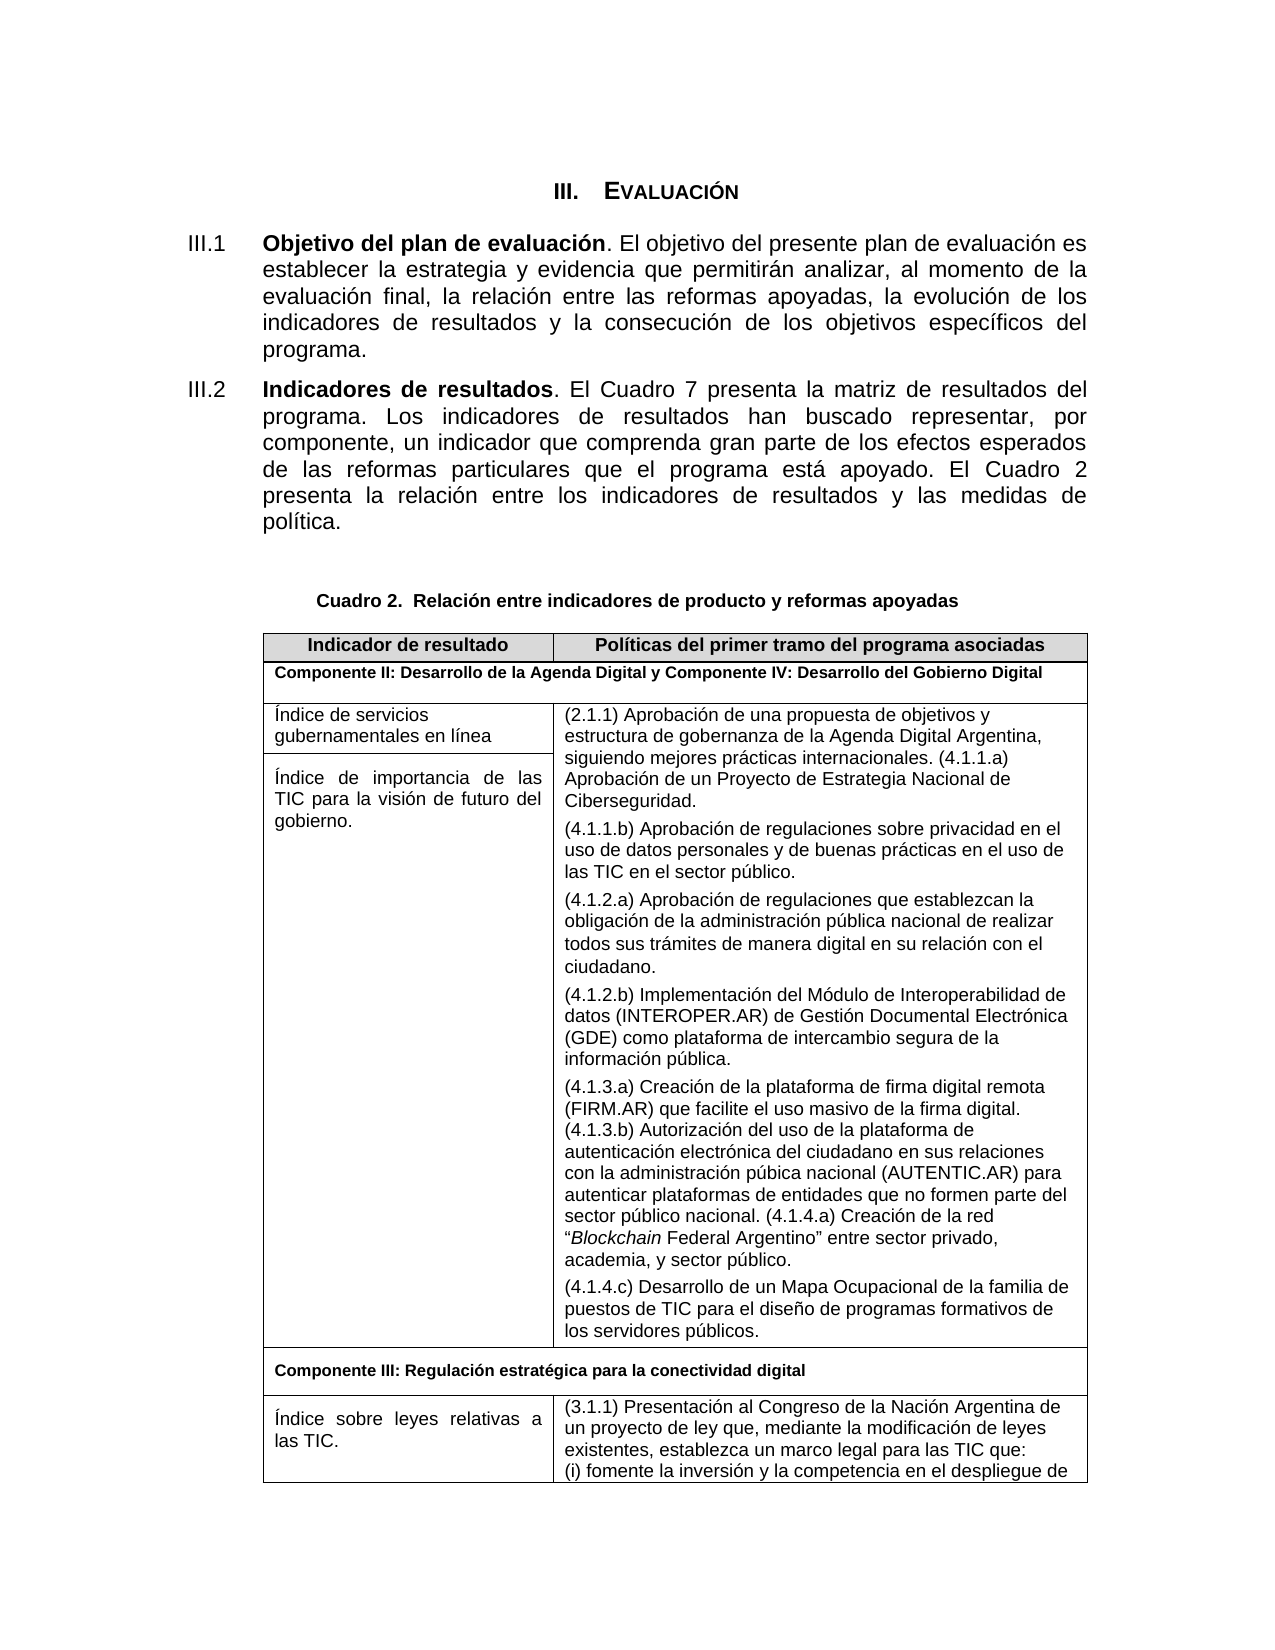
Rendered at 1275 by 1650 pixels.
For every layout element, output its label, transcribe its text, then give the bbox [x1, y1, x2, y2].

table_cell Índice sobre leyes relativas a las TIC. [264, 1396, 553, 1482]
table_cell Índice de importancia de las TIC para la visión de futuro del gobierno. [264, 754, 553, 1347]
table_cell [554, 1396, 1087, 1482]
table_header Indicador de resultado [264, 634, 553, 661]
text Indicadores de resultados. El Cuadro 7 presenta la matriz de resultados del programa. Los indicadores de resultados han buscado representar, por componente, un indicador que comprenda gran parte de los efectos esperados de las reformas particulares que el programa está apoyado. El Cuadro 2 presenta la relación entre los indicadores de resultados y las medidas de política. [187, 376, 1087, 534]
text Evaluación [187, 176, 1087, 205]
table_cell Componente III: Regulación estratégica para la conectividad digital [264, 1348, 1087, 1394]
table_header Políticas del primer tramo del programa asociadas [554, 634, 1087, 661]
text Cuadro 2. Relación entre indicadores de producto y reformas apoyadas [187, 590, 1087, 612]
table_cell Índice de servicios gubernamentales en línea [264, 704, 553, 753]
text Objetivo del plan de evaluación. El objetivo del presente plan de evaluación es establecer la estrategia y evidencia que permitirán analizar, al momento de la evaluación final, la relación entre las reformas apoyadas, la evolución de los indicadores de resultados y la consecución de los objetivos específicos del programa. [187, 230, 1087, 362]
table_cell Componente II: Desarrollo de la Agenda Digital y Componente IV: Desarrollo del Gobierno Digital [264, 663, 1087, 702]
table_cell (2.1.1) Aprobación de una propuesta de objetivos y estructura de gobernanza de la Agenda Digital Argentina, siguiendo mejores prácticas internacionales. (4.1.1.a) Aprobación de un Proyecto de Estrategia Nacional de Ciberseguridad. (4.1.1.b) Aprobación de regulaciones sobre privacidad en el uso de datos personales y de buenas prácticas en el uso de las TIC en el sector público. (4.1.2.a) Aprobación de regulaciones que establezcan la obligación de la administración pública nacional de realizar todos sus trámites de manera digital en su relación con el ciudadano. (4.1.2.b) Implementación del Módulo de Interoperabilidad de datos (INTEROPER.AR) de Gestión Documental Electrónica (GDE) como plataforma de intercambio segura de la información pública. (4.1.3.a) Creación de la plataforma de firma digital remota (FIRM.AR) que facilite el uso masivo de la firma digital. (4.1.3.b) Autorización del uso de la plataforma de autenticación electrónica del ciudadano en sus relaciones con la administración púbica nacional (AUTENTIC.AR) para autenticar plataformas de entidades que no formen parte del sector público nacional. (4.1.4.a) Creación de la red “Blockchain Federal Argentino” entre sector privado, academia, y sector público. (4.1.4.c) Desarrollo de un Mapa Ocupacional de la familia de puestos de TIC para el diseño de programas formativos de los servidores públicos. [554, 704, 1087, 1347]
